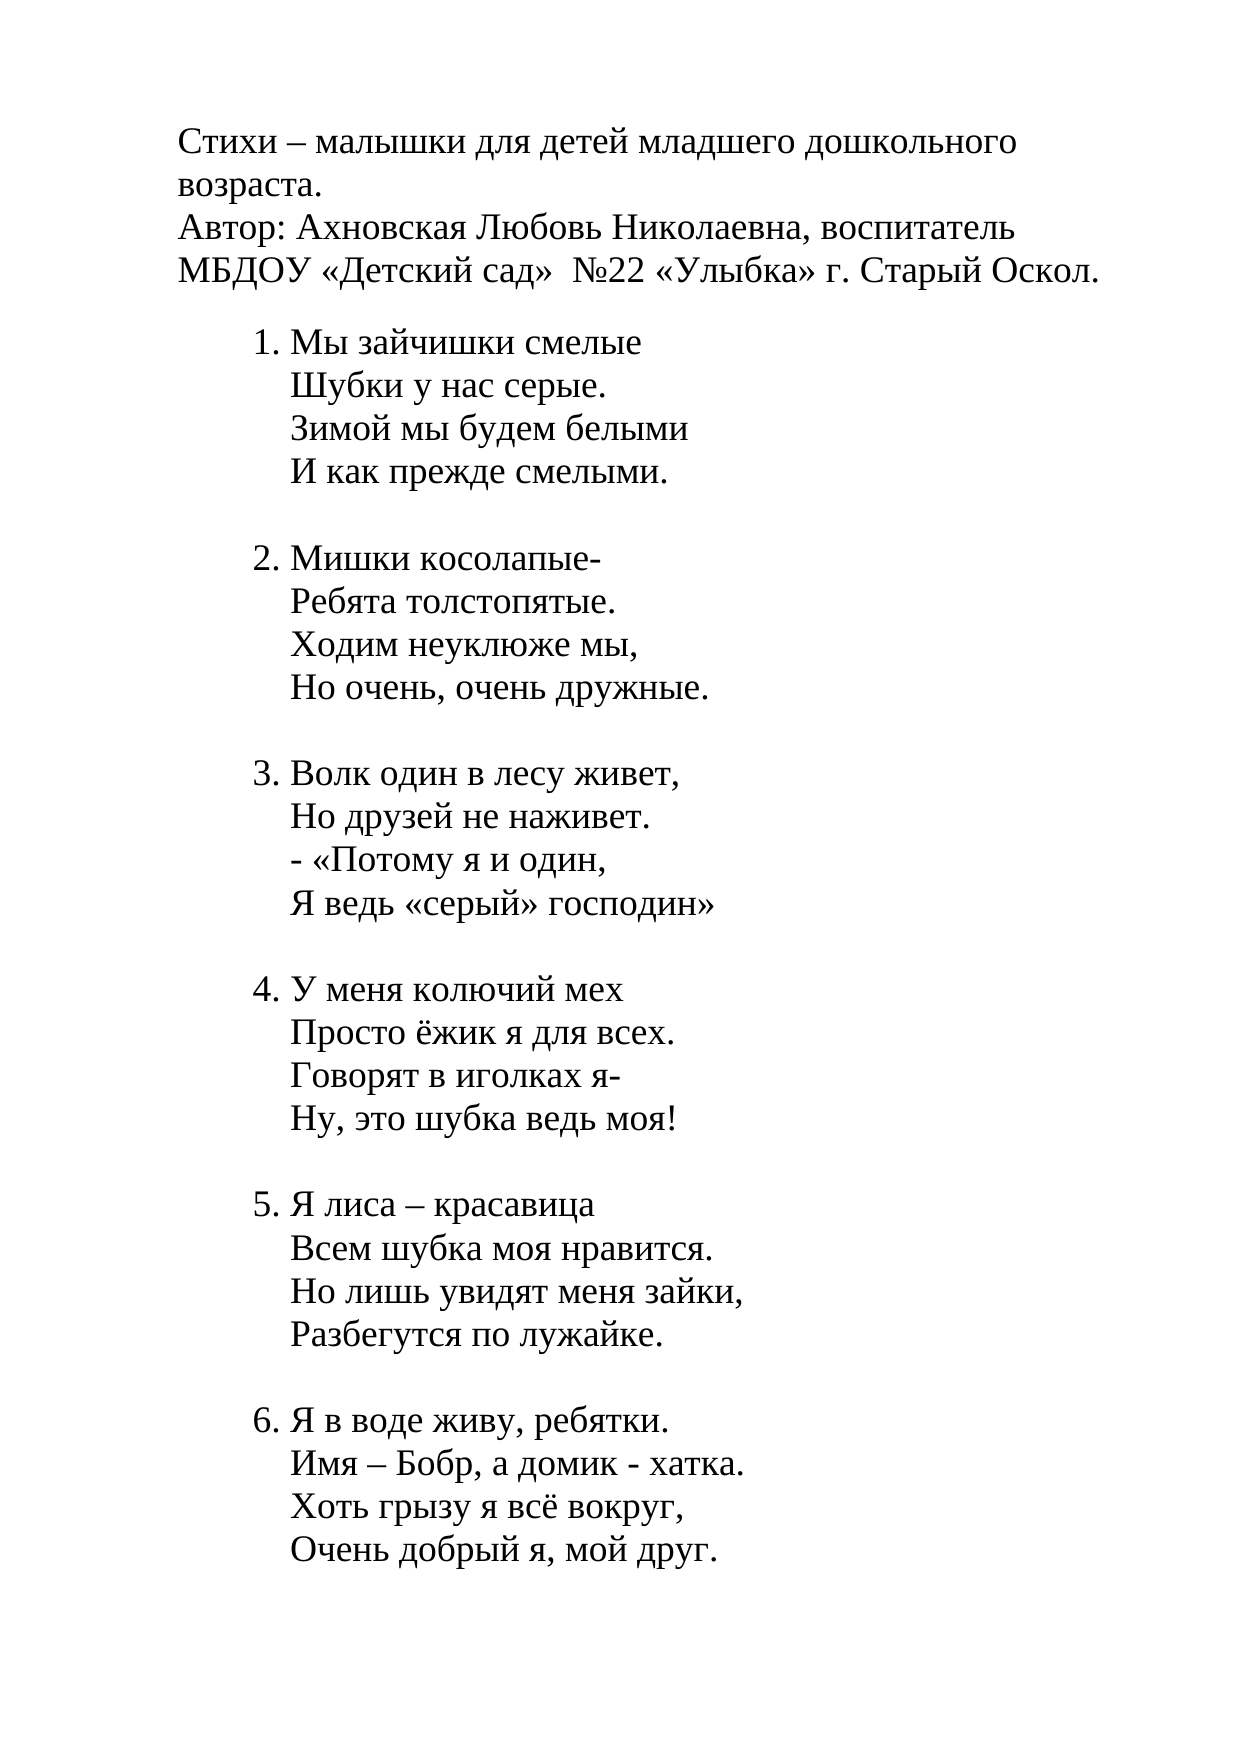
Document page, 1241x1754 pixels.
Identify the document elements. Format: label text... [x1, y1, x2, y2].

list Волк один в лесу живет, [252, 751, 1152, 794]
list Но лишь увидят меня зайки, [290, 1268, 1152, 1311]
list Я лиса – красавица [252, 1182, 1152, 1225]
list Просто ёжик я для всех. [290, 1009, 1152, 1052]
list Хоть грызу я всё вокруг, [290, 1484, 1152, 1527]
list Но друзей не наживет. [290, 794, 1152, 837]
list Шубки у нас серые. [290, 362, 1152, 406]
list И как прежде смелыми. [290, 449, 1152, 492]
list Ходим неуклюже мы, [290, 621, 1152, 664]
list Всем шубка моя нравится. [290, 1225, 1152, 1268]
list Мишки косолапые- [252, 535, 1152, 578]
list Мы зайчишки смелые [252, 319, 1152, 362]
list Ну, это шубка ведь моя! [290, 1096, 1152, 1139]
text Стихи – малышки для детей младшего дошкольного возраста. [177, 118, 1152, 204]
text Автор: Ахновская Любовь Николаевна, воспитатель МБДОУ «Детский сад» №22 «Улыбка» г. Старый Оскол. [177, 204, 1152, 291]
list Я ведь «серый» господин» [290, 880, 1152, 923]
list Я в воде живу, ребятки. [252, 1397, 1152, 1441]
list Разбегутся по лужайке. [290, 1311, 1152, 1354]
list Но очень, очень дружные. [290, 664, 1152, 707]
list - «Потому я и один, [290, 837, 1152, 880]
list Говорят в иголках я- [290, 1052, 1152, 1096]
list У меня колючий мех [252, 966, 1152, 1009]
list Очень добрый я, мой друг. [290, 1527, 1152, 1570]
list Имя – Бобр, а домик - хатка. [290, 1441, 1152, 1484]
list Ребята толстопятые. [290, 578, 1152, 621]
list Зимой мы будем белыми [290, 406, 1152, 449]
